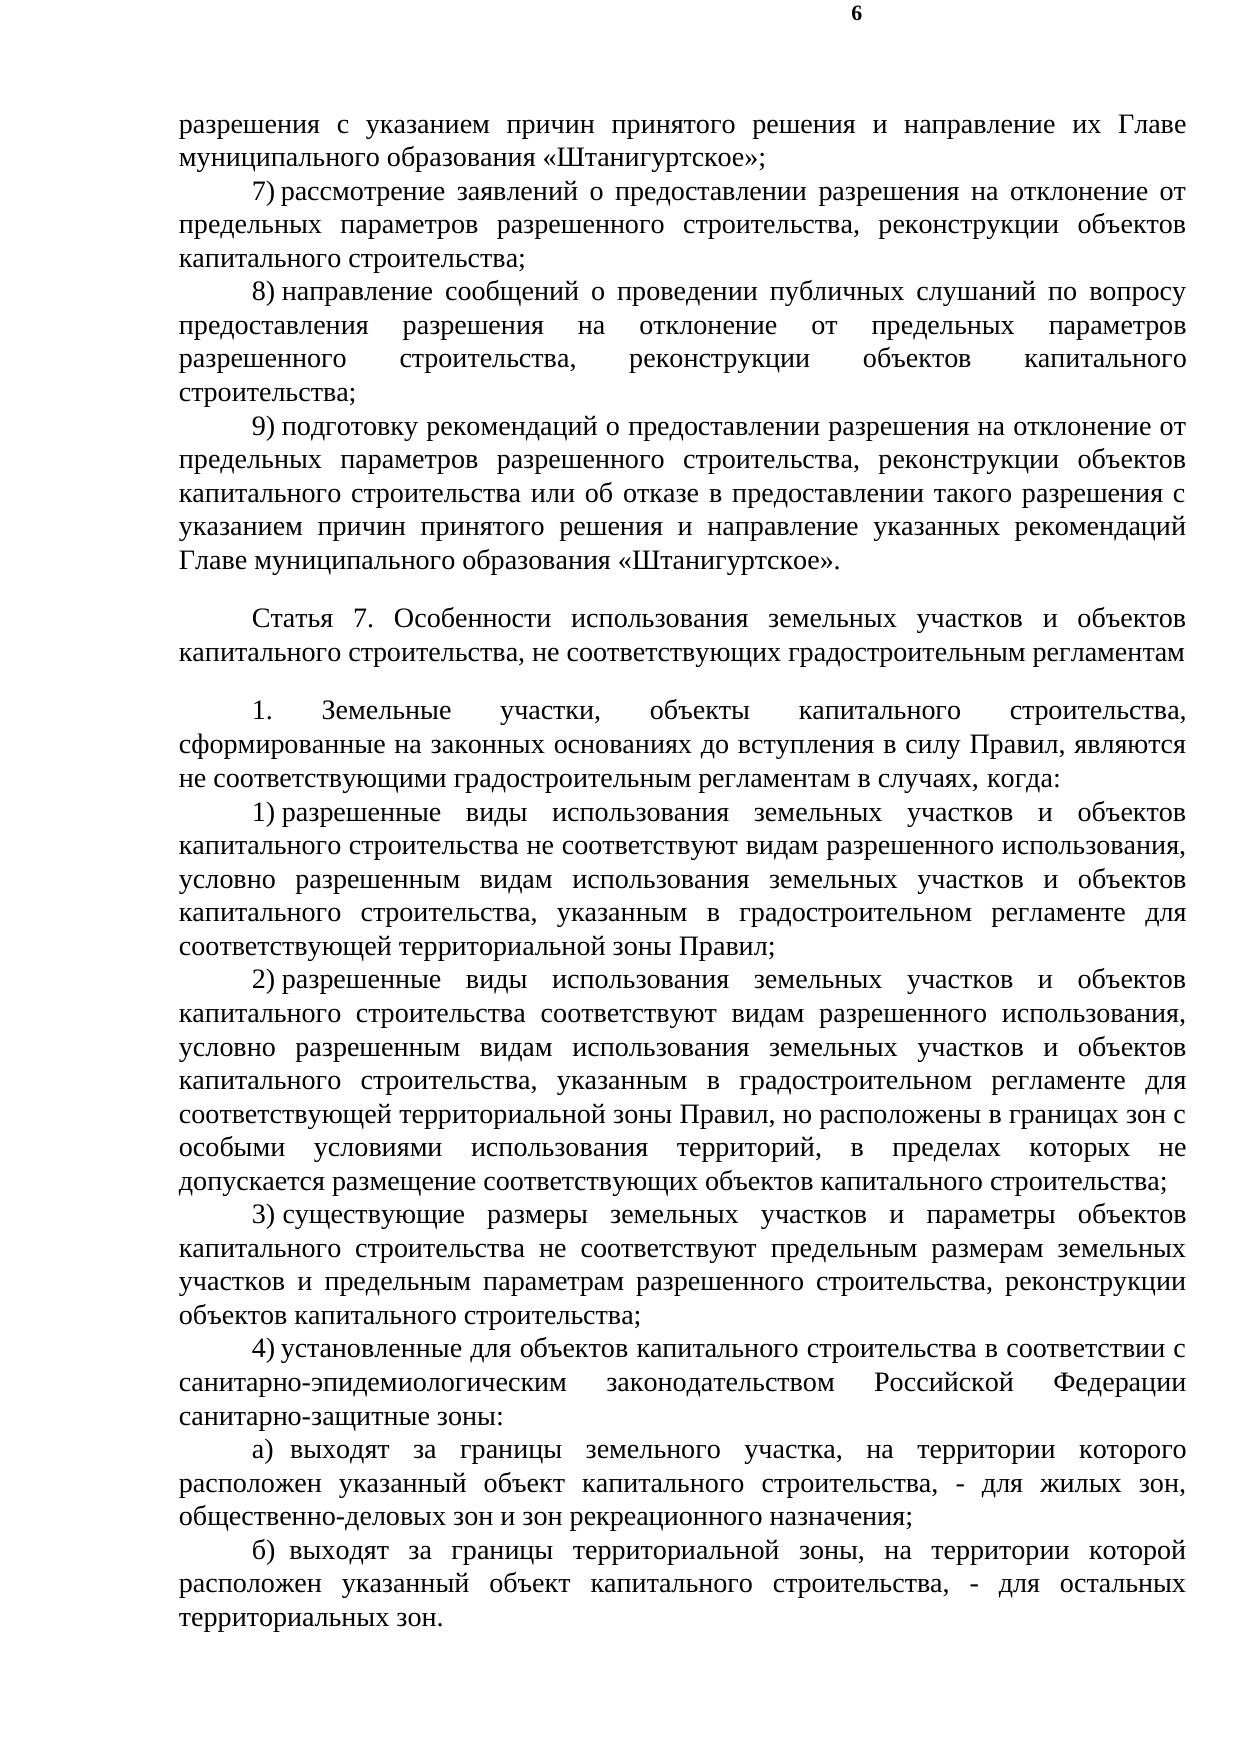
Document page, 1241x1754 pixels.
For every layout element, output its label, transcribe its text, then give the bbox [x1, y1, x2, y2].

text 1. Земельные участки, объекты капитального строительства, сформированные на законных основаниях до вступления в силу Правил, являются не соответствующими градостроительным регламентам в случаях, когда: [179, 693, 1188, 794]
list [179, 106, 1188, 173]
text б) выходят за границы территориальной зоны, на территории которой расположен указанный объект капитального строительства, - для остальных территориальных зон. [179, 1532, 1188, 1633]
list подготовку рекомендаций о предоставлении разрешения на отклонение от предельных параметров разрешенного строительства, реконструкции объектов капитального строительства или об отказе в предоставлении такого разрешения с указанием причин принятого решения и направление указанных рекомендаций Главе муниципального образования «Штанигуртское». [179, 408, 1188, 576]
text а) выходят за границы земельного участка, на территории которого расположен указанный объект капитального строительства, - для жилых зон, общественно-деловых зон и зон рекреационного назначения; [179, 1432, 1188, 1532]
list установленные для объектов капитального строительства в соответствии с санитарно-эпидемиологическим законодательством Российской Федерации санитарно-защитные зоны: [179, 1331, 1188, 1432]
list разрешенные виды использования земельных участков и объектов капитального строительства соответствуют видам разрешенного использования, условно разрешенным видам использования земельных участков и объектов капитального строительства, указанным в градостроительном регламенте для соответствующей территориальной зоны Правил, но расположены в границах зон с особыми условиями использования территорий, в пределах которых не допускается размещение соответствующих объектов капитального строительства; [179, 962, 1188, 1197]
list направление сообщений о проведении публичных слушаний по вопросу предоставления разрешения на отклонение от предельных параметров разрешенного строительства, реконструкции объектов капитального строительства; [179, 274, 1188, 408]
text Статья 7. Особенности использования земельных участков и объектов капитального строительства, не соответствующих градостроительным регламентам [179, 601, 1188, 668]
list разрешенные виды использования земельных участков и объектов капитального строительства не соответствуют видам разрешенного использования, условно разрешенным видам использования земельных участков и объектов капитального строительства, указанным в градостроительном регламенте для соответствующей территориальной зоны Правил; [179, 794, 1188, 962]
list существующие размеры земельных участков и параметры объектов капитального строительства не соответствуют предельным размерам земельных участков и предельным параметрам разрешенного строительства, реконструкции объектов капитального строительства; [179, 1197, 1188, 1331]
list рассмотрение заявлений о предоставлении разрешения на отклонение от предельных параметров разрешенного строительства, реконструкции объектов капитального строительства; [179, 173, 1188, 274]
